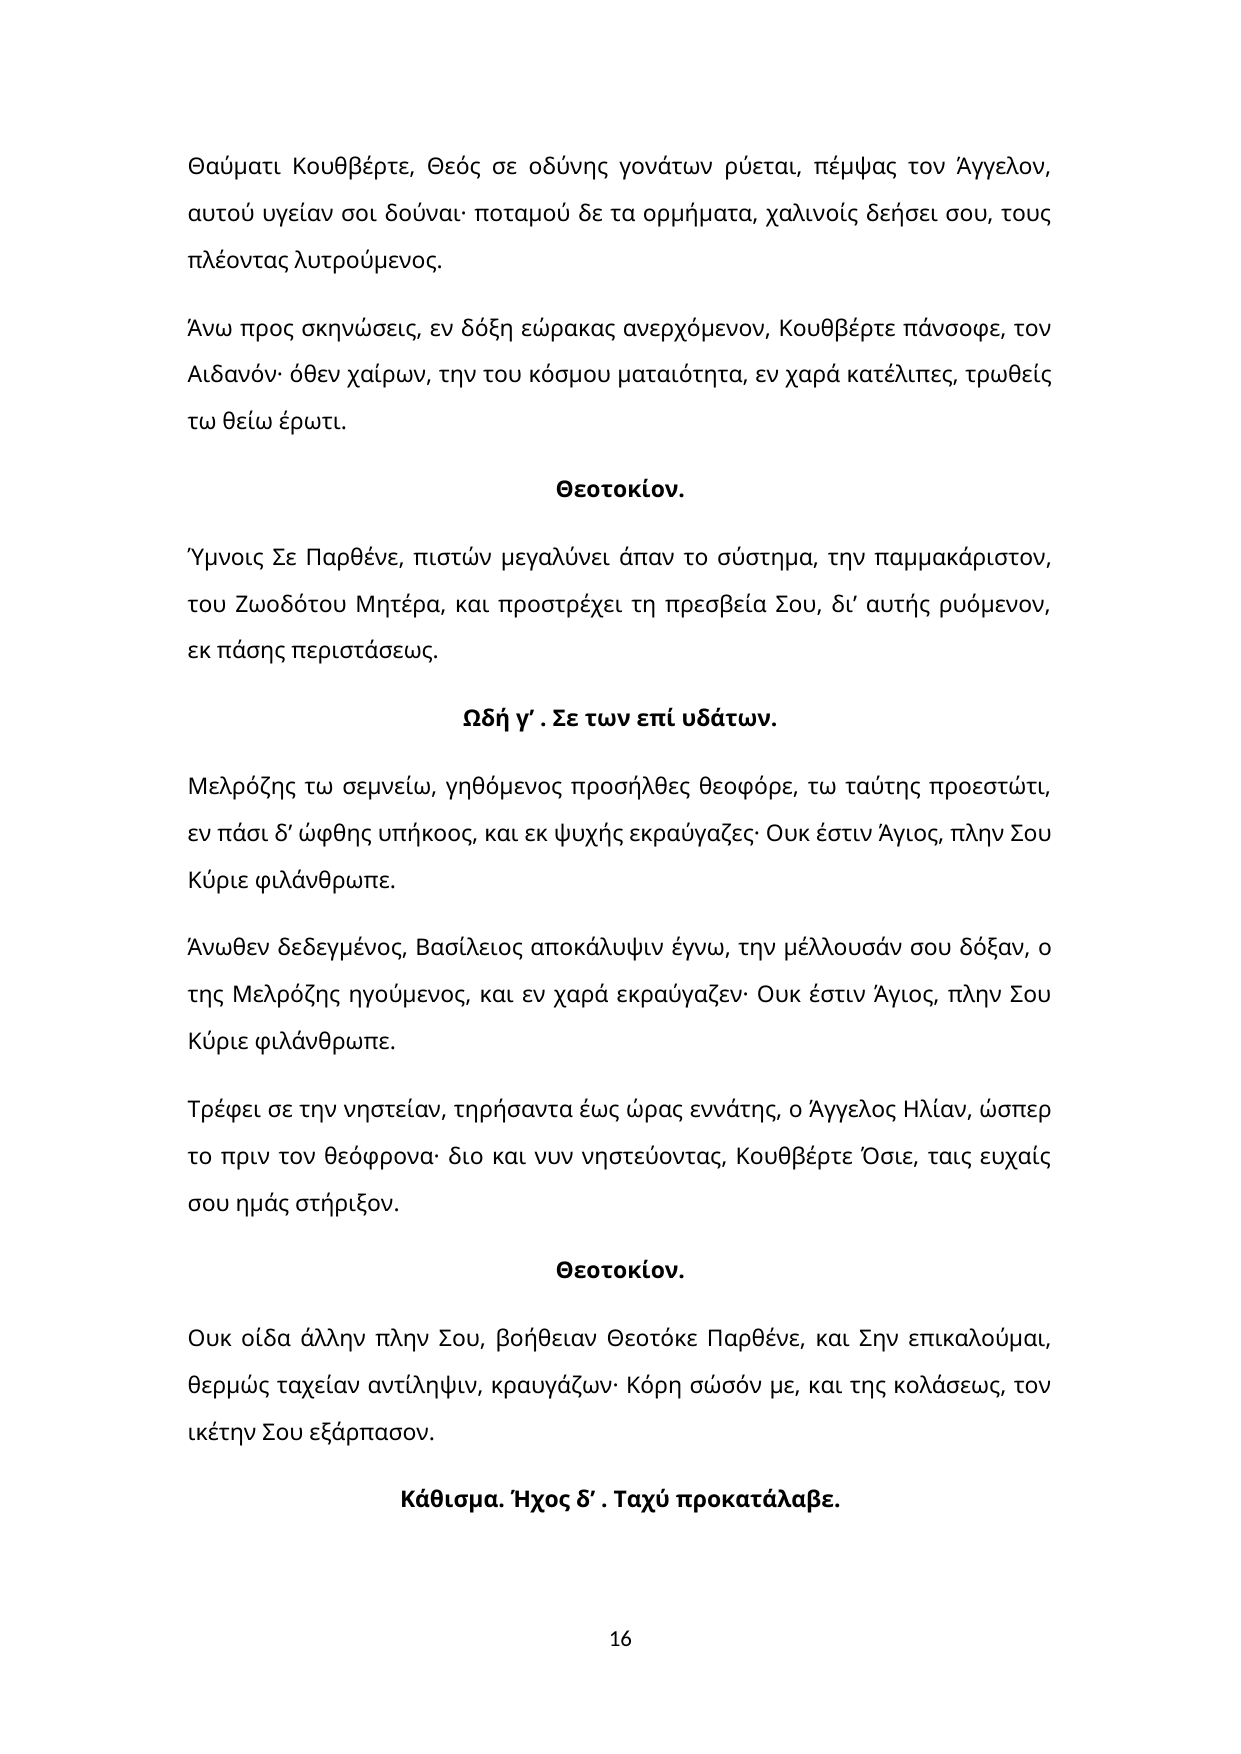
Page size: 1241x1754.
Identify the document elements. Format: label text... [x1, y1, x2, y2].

text Ύμνοις Σε Παρθένε, πιστών μεγαλύνει άπαν το σύστημα, την παμμακάριστον, του Ζωοδότου Μητέρα, και προστρέχει τη πρεσβεία Σου, δι’ αυτής ρυόμενον, εκ πάσης περιστάσεως. [187, 541, 1053, 666]
text Τρέφει σε την νηστείαν, τηρήσαντα έως ώρας εννάτης, ο Άγγελος Ηλίαν, ώσπερ το πριν τον θεόφρονα· διο και νυν νηστεύοντας, Κουθβέρτε Όσιε, ταις ευχαίς σου ημάς στήριξον. [187, 1093, 1053, 1218]
text Ουκ οίδα άλλην πλην Σου, βοήθειαν Θεοτόκε Παρθένε, και Σην επικαλούμαι, θερμώς ταχείαν αντίληψιν, κραυγάζων· Κόρη σώσόν με, και της κολάσεως, τον ικέτην Σου εξάρπασον. [187, 1322, 1053, 1447]
text Ωδή γ’ . Σε των επί υδάτων. [187, 702, 1053, 733]
text Μελρόζης τω σεμνείω, γηθόμενος προσήλθες θεοφόρε, τω ταύτης προεστώτι, εν πάσι δ’ ώφθης υπήκοος, και εκ ψυχής εκραύγαζες· Ουκ έστιν Άγιος, πλην Σου Κύριε φιλάνθρωπε. [187, 770, 1053, 895]
text Θεοτοκίον. [187, 473, 1053, 504]
text Θεοτοκίον. [187, 1254, 1053, 1285]
text Θαύματι Κουθβέρτε, Θεός σε οδύνης γονάτων ρύεται, πέμψας τον Άγγελον, αυτού υγείαν σοι δούναι· ποταμού δε τα ορμήματα, χαλινοίς δεήσει σου, τους πλέοντας λυτρούμενος. [187, 150, 1053, 275]
text Άνωθεν δεδεγμένος, Βασίλειος αποκάλυψιν έγνω, την μέλλουσάν σου δόξαν, ο της Μελρόζης ηγούμενος, και εν χαρά εκραύγαζεν· Ουκ έστιν Άγιος, πλην Σου Κύριε φιλάνθρωπε. [187, 931, 1053, 1056]
text Άνω προς σκηνώσεις, εν δόξη εώρακας ανερχόμενον, Κουθβέρτε πάνσοφε, τον Αιδανόν· όθεν χαίρων, την του κόσμου ματαιότητα, εν χαρά κατέλιπες, τρωθείς τω θείω έρωτι. [187, 311, 1053, 436]
text Κάθισμα. Ήχος δ’ . Ταχύ προκατάλαβε. [187, 1483, 1053, 1514]
